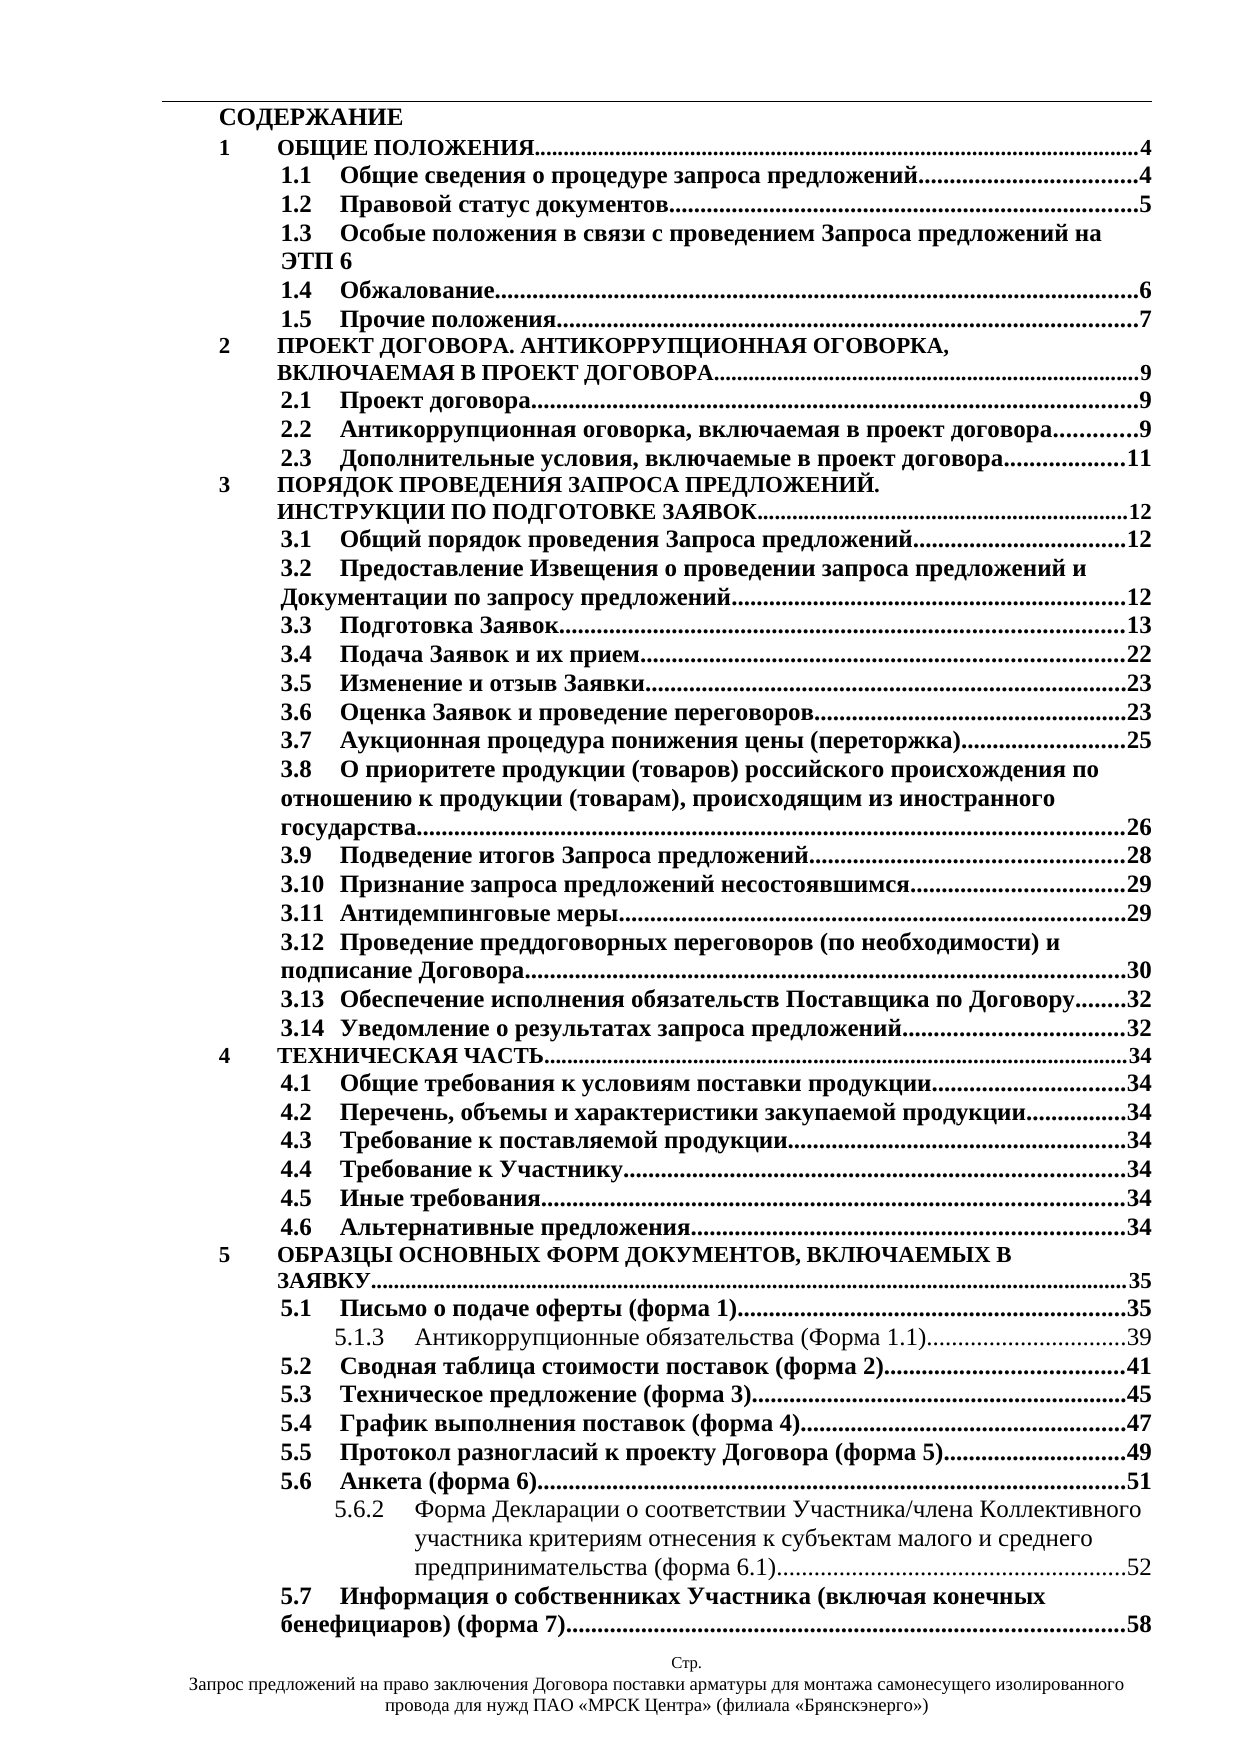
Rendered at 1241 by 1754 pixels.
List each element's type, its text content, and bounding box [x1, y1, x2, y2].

text 3.10 Признание запроса предложений несостоявшимся 29 [280, 869, 1133, 898]
text 3.8 О приоритете продукции (товаров) российского происхождения по отношению к продукции (товарам), происходящим из иностранного государства 26 [280, 754, 1133, 841]
text 3.5 Изменение и отзыв Заявки 23 [280, 668, 1133, 697]
text 1.4 Обжалование 6 [280, 275, 1133, 304]
text 3.1 Общий порядок проведения Запроса предложений 12 [280, 524, 1133, 553]
text 1.5 Прочие положения 7 [280, 304, 1133, 333]
text 5.1 Письмо о подаче оферты (форма 1) 35 [280, 1293, 1133, 1322]
text 4.3 Требование к поставляемой продукции 34 [280, 1126, 1133, 1154]
text 1.2 Правовой статус документов 5 [280, 189, 1133, 218]
text 2.2 Антикоррупционная оговорка, включаемая в проект договора 9 [280, 414, 1133, 443]
text 5 Образцы основных форм документов, включаемых в Заявку 35 [218, 1241, 1033, 1293]
text 4.5 Иные требования 34 [280, 1183, 1133, 1212]
text 3.14 Уведомление о результатах запроса предложений 32 [280, 1013, 1133, 1042]
text 5.1.3 Антикоррупционные обязательства (Форма 1.1). 39 [334, 1322, 1144, 1351]
text 3.2 Предоставление Извещения о проведении запроса предложений и Документации по запросу предложений 12 [280, 553, 1133, 611]
text 3.7 Аукционная процедура понижения цены (переторжка) 25 [280, 726, 1133, 754]
text 5.2 Сводная таблица стоимости поставок (форма 2) 41 [280, 1351, 1133, 1379]
text 2.1 Проект договора 9 [280, 385, 1133, 414]
text 5.5 Протокол разногласий к проекту Договора (форма 5) 49 [280, 1437, 1133, 1466]
text 5.4 График выполнения поставок (форма 4) 47 [280, 1408, 1133, 1437]
text 3.6 Оценка Заявок и проведение переговоров 23 [280, 697, 1133, 726]
text 5.3 Техническое предложение (форма 3) 45 [280, 1379, 1133, 1408]
text 3 Порядок проведения Запроса предложений. Инструкции по подготовке Заявок 12 [218, 472, 1033, 524]
text 5.6.2 Форма Декларации о соответствии Участника/члена Коллективного участника критериям отнесения к субъектам малого и среднего предпринимательства (форма 6.1) 52 [334, 1494, 1144, 1581]
text 2.3 Дополнительные условия, включаемые в проект договора 11 [280, 443, 1133, 472]
text 3.4 Подача Заявок и их прием 22 [280, 639, 1133, 668]
text 4.1 Общие требования к условиям поставки продукции 34 [280, 1068, 1133, 1097]
text 4.2 Перечень, объемы и характеристики закупаемой продукции 34 [280, 1097, 1133, 1126]
text 4.4 Требование к Участнику. 34 [280, 1154, 1133, 1183]
text 2 Проект Договора. Антикоррупционная оговорка, включаемая в проект договора 9 [218, 333, 1033, 385]
text 3.3 Подготовка Заявок 13 [280, 611, 1133, 639]
text 5.7 Информация о собственниках Участника (включая конечных бенефициаров) (форма 7) 58 [280, 1581, 1133, 1638]
text 1 Общие положения 4 [218, 134, 1033, 160]
text 3.12 Проведение преддоговорных переговоров (по необходимости) и подписание Договора 30 [280, 927, 1133, 984]
text 3.13 Обеспечение исполнения обязательств Поставщика по Договору 32 [280, 984, 1133, 1013]
text 5.6 Анкета (форма 6) 51 [280, 1466, 1133, 1494]
text СОДЕРЖАНИЕ [218, 102, 938, 131]
text 3.11 Антидемпинговые меры 29 [280, 898, 1133, 927]
text 3.9 Подведение итогов Запроса предложений 28 [280, 841, 1133, 869]
text 4.6 Альтернативные предложения 34 [280, 1212, 1133, 1241]
text 1.3 Особые положения в связи с проведением Запроса предложений на ЭТП 6 [280, 218, 1133, 275]
text 1.1 Общие сведения о процедуре запроса предложений 4 [280, 160, 1133, 189]
text 4 Техническая часть 34 [218, 1042, 1033, 1068]
